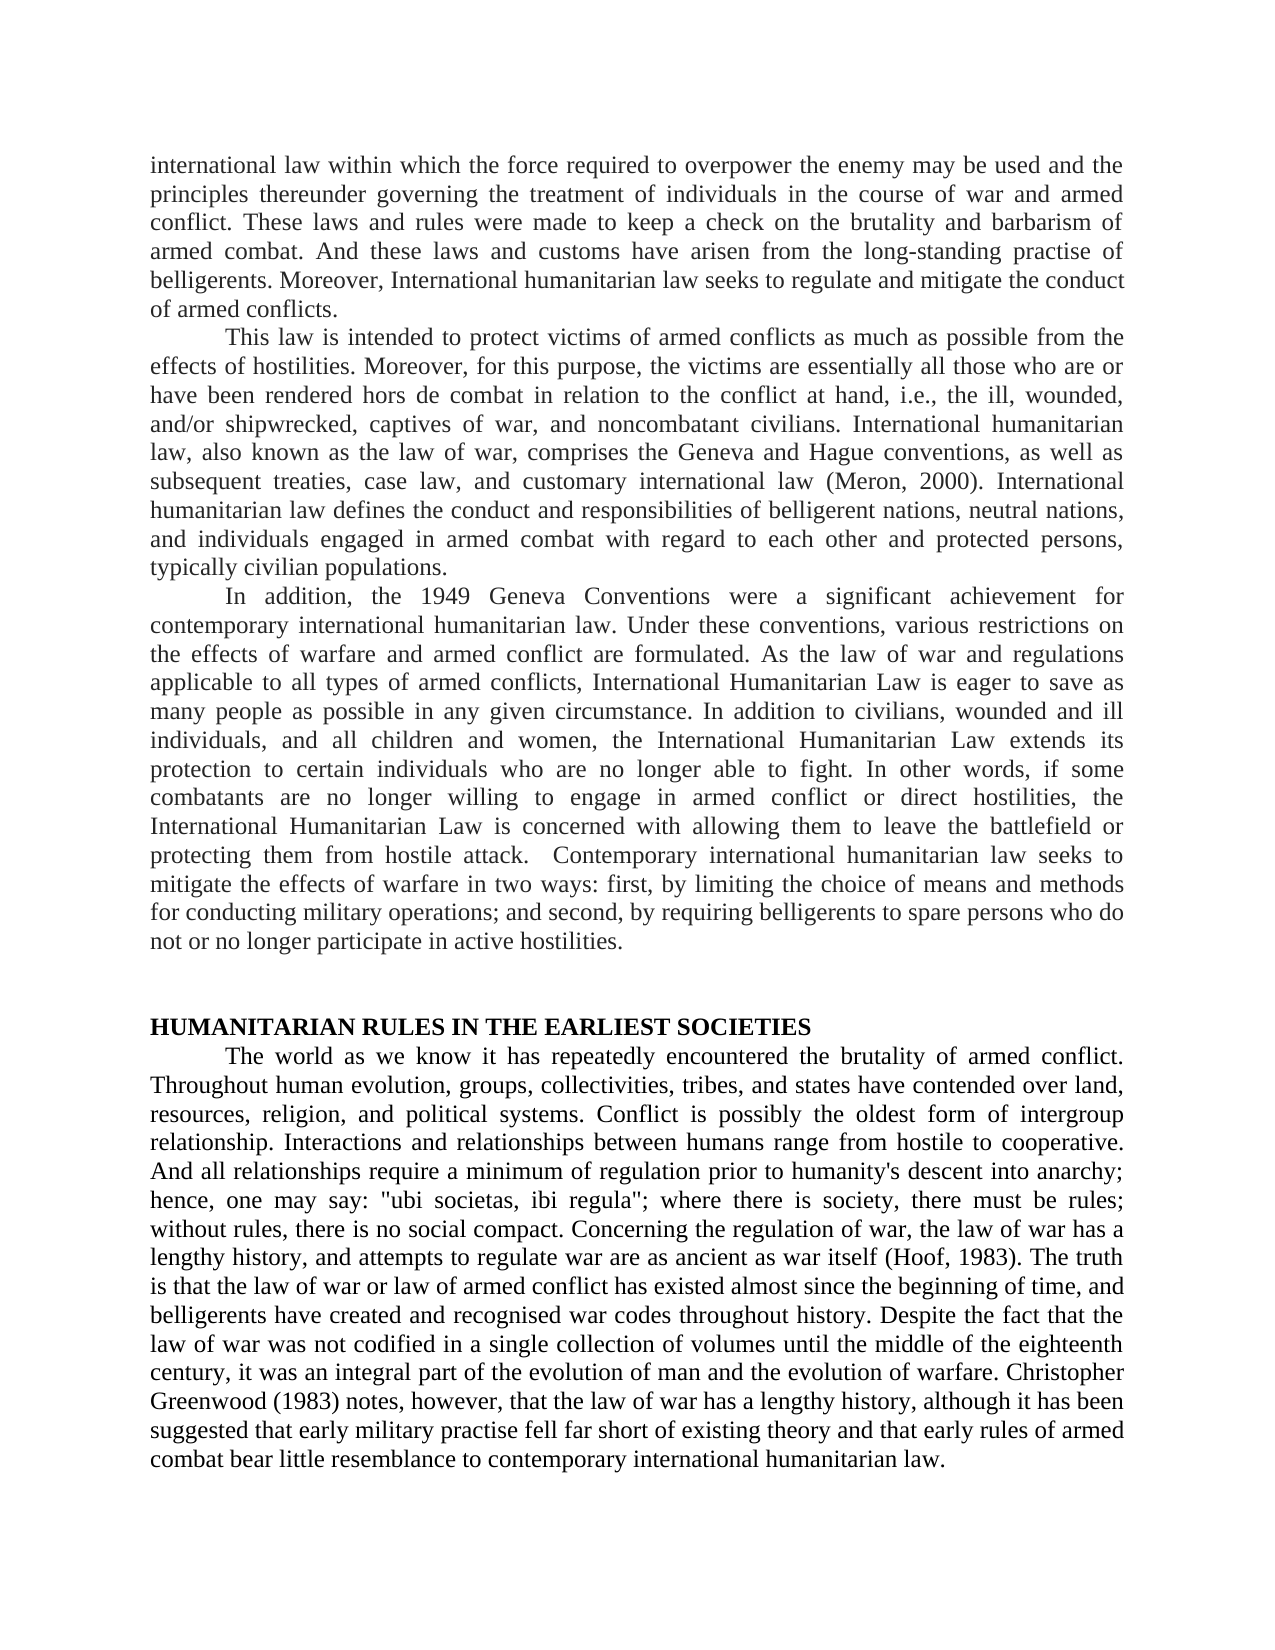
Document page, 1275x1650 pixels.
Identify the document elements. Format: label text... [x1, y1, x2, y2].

text The world as we know it has repeatedly encountered the brutality of armed conflict. Throughout human evolution, groups, collectivities, tribes, and states have contended over land, resources, religion, and political systems. Conflict is possibly the oldest form of intergroup relationship. Interactions and relationships between humans range from hostile to cooperative. And all relationships require a minimum of regulation prior to humanity's descent into anarchy; hence, one may say: "ubi societas, ibi regula"; where there is society, there must be rules; without rules, there is no social compact. Concerning the regulation of war, the law of war has a lengthy history, and attempts to regulate war are as ancient as war itself (Hoof, 1983). The truth is that the law of war or law of armed conflict has existed almost since the beginning of time, and belligerents have created and recognised war codes throughout history. Despite the fact that the law of war was not codified in a single collection of volumes until the middle of the eighteenth century, it was an integral part of the evolution of man and the evolution of warfare. Christopher Greenwood (1983) notes, however, that the law of war has a lengthy history, although it has been suggested that early military practise fell far short of existing theory and that early rules of armed combat bear little resemblance to contemporary international humanitarian law. [150, 1041, 1125, 1472]
text HUMANITARIAN RULES IN THE EARLIEST SOCIETIES [150, 1012, 1125, 1041]
text In addition, the 1949 Geneva Conventions were a significant achievement for contemporary international humanitarian law. Under these conventions, various restrictions on the effects of warfare and armed conflict are formulated. As the law of war and regulations applicable to all types of armed conflicts, International Humanitarian Law is eager to save as many people as possible in any given circumstance. In addition to civilians, wounded and ill individuals, and all children and women, the International Humanitarian Law extends its protection to certain individuals who are no longer able to fight. In other words, if some combatants are no longer willing to engage in armed conflict or direct hostilities, the International Humanitarian Law is concerned with allowing them to leave the battlefield or protecting them from hostile attack. Contemporary international humanitarian law seeks to mitigate the effects of warfare in two ways: first, by limiting the choice of means and methods for conducting military operations; and second, by requiring belligerents to spare persons who do not or no longer participate in active hostilities. [150, 581, 1125, 955]
text This law is intended to protect victims of armed conflicts as much as possible from the effects of hostilities. Moreover, for this purpose, the victims are essentially all those who are or have been rendered hors de combat in relation to the conflict at hand, i.e., the ill, wounded, and/or shipwrecked, captives of war, and noncombatant civilians. International humanitarian law, also known as the law of war, comprises the Geneva and Hague conventions, as well as subsequent treaties, case law, and customary international law (Meron, 2000). International humanitarian law defines the conduct and responsibilities of belligerent nations, neutral nations, and individuals engaged in armed combat with regard to each other and protected persons, typically civilian populations. [150, 322, 1125, 581]
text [150, 150, 1125, 322]
